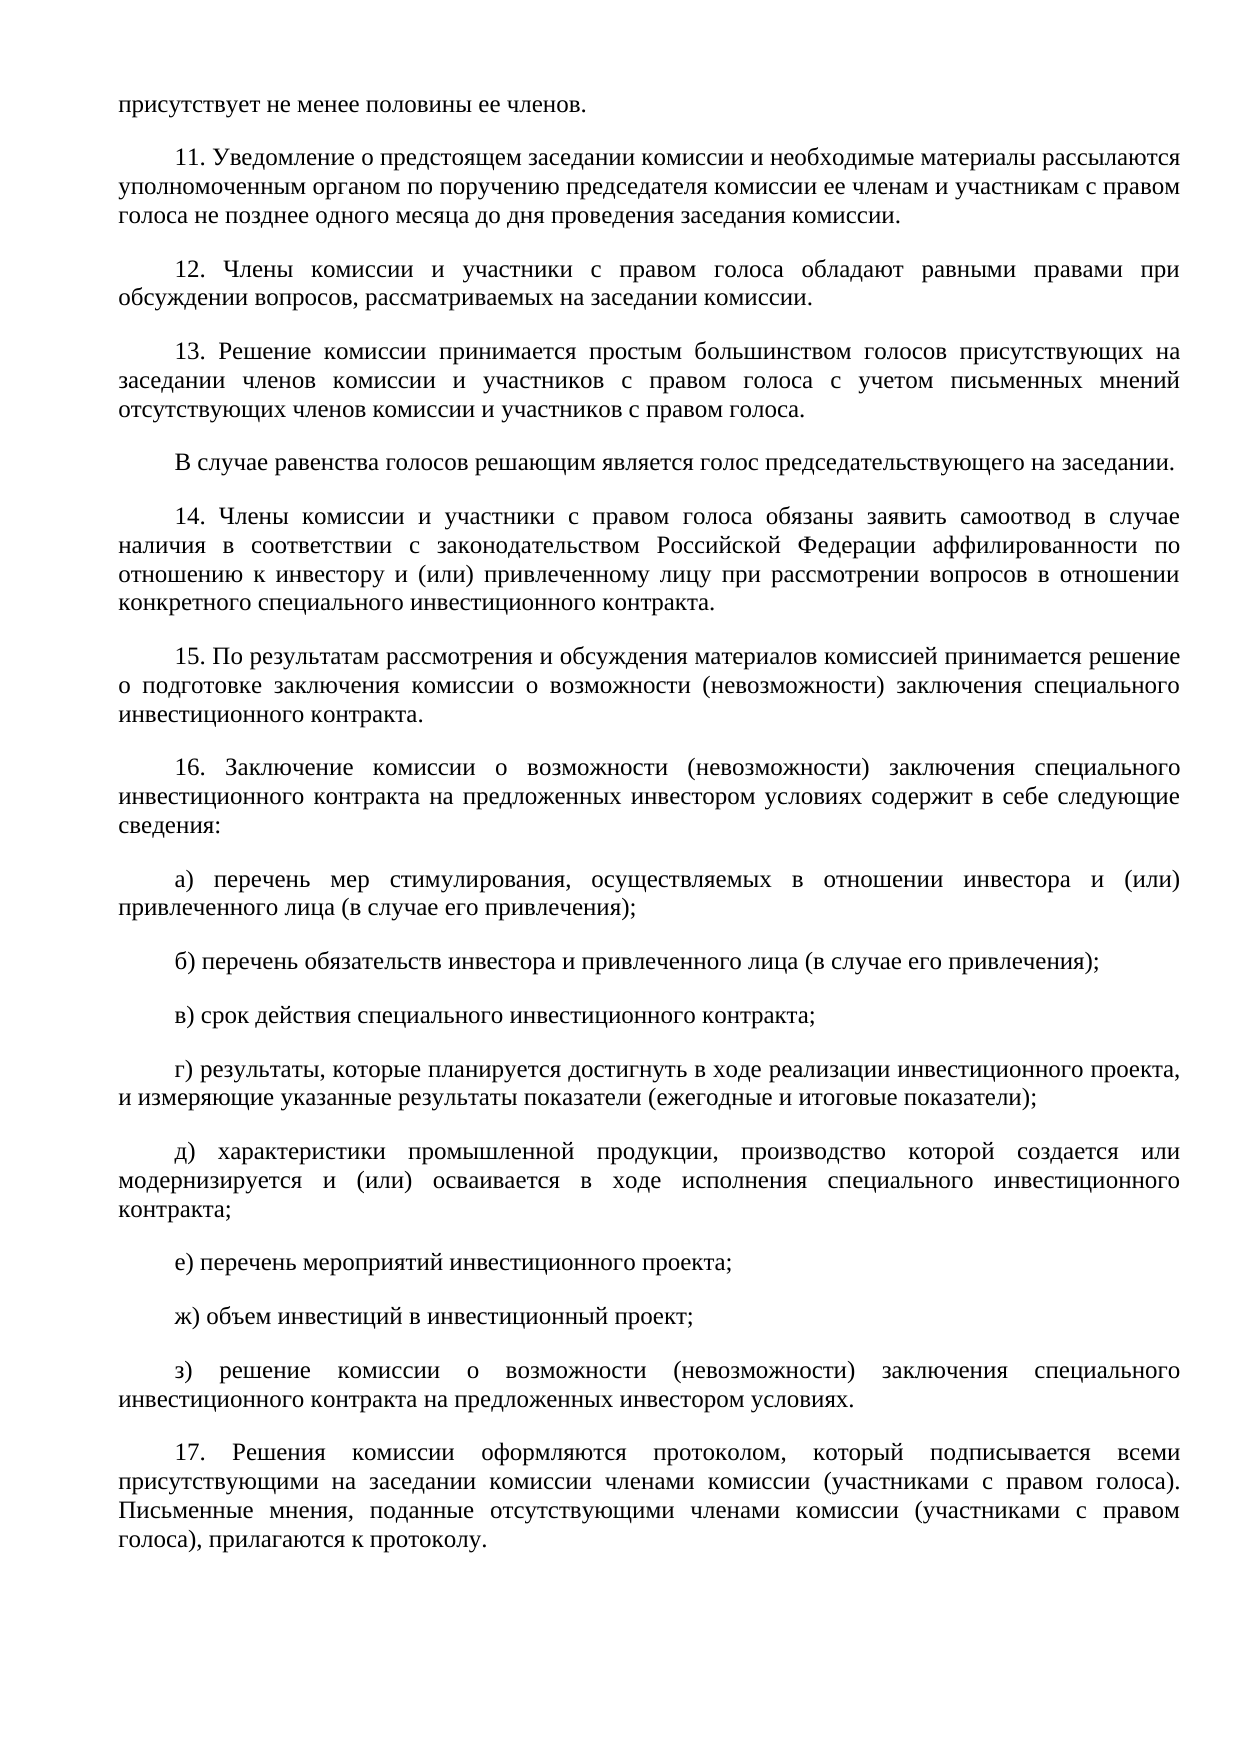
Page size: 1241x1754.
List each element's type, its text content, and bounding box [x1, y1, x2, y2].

text з) решение комиссии о возможности (невозможности) заключения специального инвестиционного контракта на предложенных инвестором условиях. [118, 1355, 1181, 1412]
text 11. Уведомление о предстоящем заседании комиссии и необходимые материалы рассылаются уполномоченным органом по поручению председателя комиссии ее членам и участникам с правом голоса не позднее одного месяца до дня проведения заседания комиссии. [118, 142, 1181, 229]
text 12. Члены комиссии и участники с правом голоса обладают равными правами при обсуждении вопросов, рассматриваемых на заседании комиссии. [118, 254, 1181, 311]
text 16. Заключение комиссии о возможности (невозможности) заключения специального инвестиционного контракта на предложенных инвестором условиях содержит в себе следующие сведения: [118, 752, 1181, 839]
text 15. По результатам рассмотрения и обсуждения материалов комиссией принимается решение о подготовке заключения комиссии о возможности (невозможности) заключения специального инвестиционного контракта. [118, 641, 1181, 727]
text 13. Решение комиссии принимается простым большинством голосов присутствующих на заседании членов комиссии и участников с правом голоса с учетом письменных мнений отсутствующих членов комиссии и участников с правом голоса. [118, 336, 1181, 422]
text 14. Члены комиссии и участники с правом голоса обязаны заявить самоотвод в случае наличия в соответствии с законодательством Российской Федерации аффилированности по отношению к инвестору и (или) привлеченному лицу при рассмотрении вопросов в отношении конкретного специального инвестиционного контракта. [118, 501, 1181, 616]
text в) срок действия специального инвестиционного контракта; [118, 1000, 1181, 1029]
text б) перечень обязательств инвестора и привлеченного лица (в случае его привлечения); [118, 946, 1181, 975]
text 17. Решения комиссии оформляются протоколом, который подписывается всеми присутствующими на заседании комиссии членами комиссии (участниками с правом голоса). Письменные мнения, поданные отсутствующими членами комиссии (участниками с правом голоса), прилагаются к протоколу. [118, 1437, 1181, 1552]
text а) перечень мер стимулирования, осуществляемых в отношении инвестора и (или) привлеченного лица (в случае его привлечения); [118, 864, 1181, 921]
text е) перечень мероприятий инвестиционного проекта; [118, 1247, 1181, 1276]
text ж) объем инвестиций в инвестиционный проект; [118, 1301, 1181, 1330]
text д) характеристики промышленной продукции, производство которой создается или модернизируется и (или) осваивается в ходе исполнения специального инвестиционного контракта; [118, 1136, 1181, 1222]
text В случае равенства голосов решающим является голос председательствующего на заседании. [118, 447, 1181, 476]
text г) результаты, которые планируется достигнуть в ходе реализации инвестиционного проекта, и измеряющие указанные результаты показатели (ежегодные и итоговые показатели); [118, 1054, 1181, 1111]
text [118, 89, 1181, 117]
